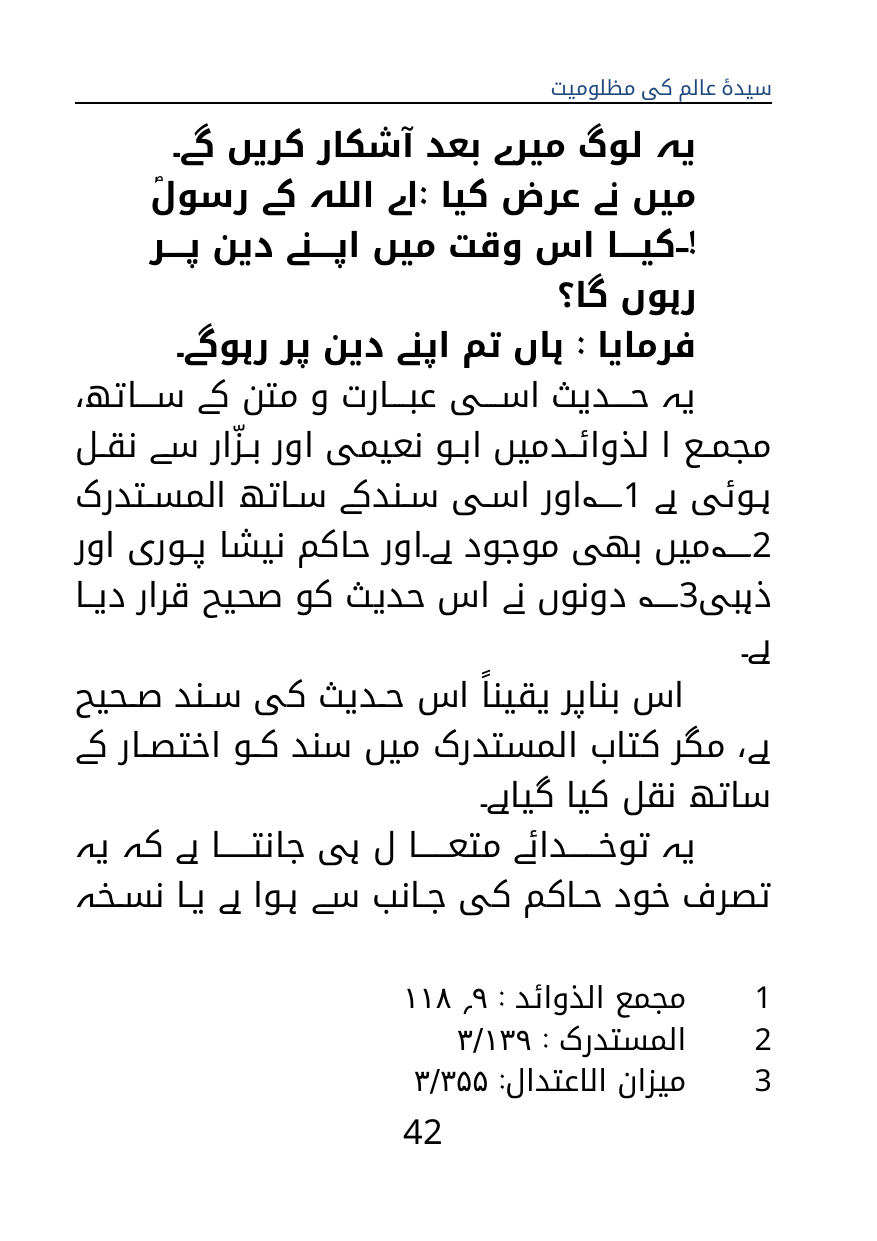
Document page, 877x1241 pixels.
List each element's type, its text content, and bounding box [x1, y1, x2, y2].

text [150, 117, 697, 167]
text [75, 817, 772, 917]
text یہ حدیث اسی عبارت و متن کے ساتھ، مجمع ا لذوائدمیں ابو نعیمی اور بزّار سے نقل ہوئی ہے ؎اور اسی سندکے ساتھ المستدرک ؎میں بھی موجود ہے۔اور حاکم نیشا پوری اور ذہبی؎ دونوں نے اس حدیث کو صحیح قرار دیا ہے۔ [75, 367, 772, 667]
text اس بناپر یقیناً اس حدیث کی سند صحیح ہے، مگر کتاب المستدرک میں سند کو اختصار کے ساتھ نقل کیا گیاہے۔ [75, 667, 772, 817]
text فرمایا : ہاں تم اپنے دین پر رہوگے۔ [150, 317, 697, 367]
text میں نے عرض کیا :اے اللہ کے رسولؐ !کیا اس وقت میں اپنے دین پر رہوں گا؟ [150, 167, 697, 317]
